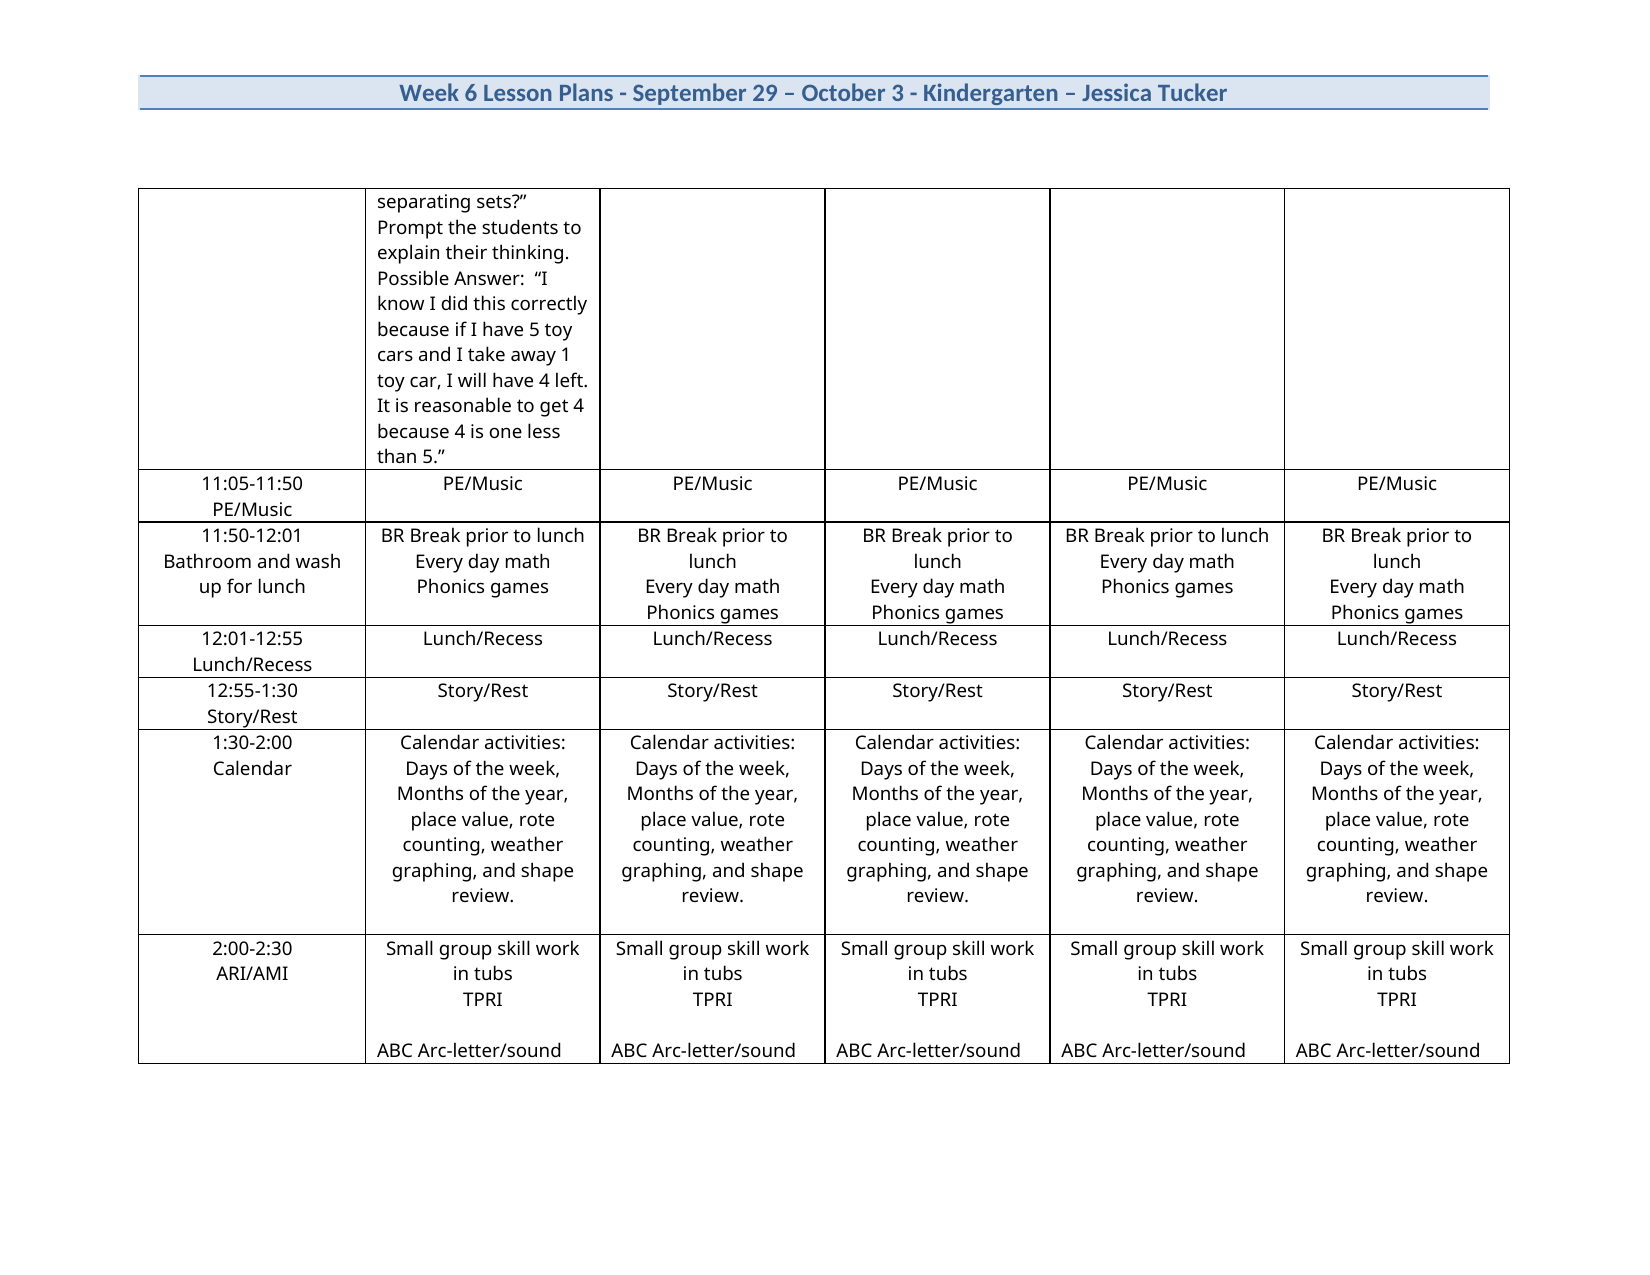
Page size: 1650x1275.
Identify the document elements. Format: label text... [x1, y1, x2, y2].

table_cell Lunch/Recess [1285, 626, 1509, 677]
table_cell Calendar activities: Days of the week, Months of the year, place value, rote counting, weather graphing, and shape review. [601, 730, 824, 934]
table_cell Calendar activities: Days of the week, Months of the year, place value, rote counting, weather graphing, and shape review. [366, 730, 599, 934]
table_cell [366, 935, 599, 1062]
table_cell PE/Music [826, 470, 1049, 521]
table_cell PE/Music [366, 470, 599, 521]
table_cell Story/Rest [366, 678, 599, 729]
table_cell 12:01-12:55 Lunch/Recess [139, 626, 365, 677]
table_cell 1:30-2:00 Calendar [139, 730, 365, 934]
table_cell Calendar activities: Days of the week, Months of the year, place value, rote counting, weather graphing, and shape review. [1051, 730, 1284, 934]
table_cell 2:00-2:30 ARI/AMI [139, 935, 365, 1062]
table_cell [139, 189, 365, 469]
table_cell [1051, 935, 1284, 1062]
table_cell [601, 189, 824, 469]
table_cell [601, 935, 824, 1062]
table_cell BR Break prior to lunch Every day math Phonics games [601, 523, 824, 624]
table_cell Story/Rest [601, 678, 824, 729]
table_cell Story/Rest [1051, 678, 1284, 729]
table_cell PE/Music [601, 470, 824, 521]
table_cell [1051, 189, 1284, 469]
table_cell 12:55-1:30 Story/Rest [139, 678, 365, 729]
table_cell Lunch/Recess [366, 626, 599, 677]
table_cell 11:05-11:50 PE/Music [139, 470, 365, 521]
table_cell Story/Rest [826, 678, 1049, 729]
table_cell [826, 935, 1049, 1062]
table_cell PE/Music [1051, 470, 1284, 521]
table_cell BR Break prior to lunch Every day math Phonics games [1285, 523, 1509, 624]
table_cell BR Break prior to lunch Every day math Phonics games [366, 523, 599, 624]
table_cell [366, 189, 599, 469]
table_cell Calendar activities: Days of the week, Months of the year, place value, rote counting, weather graphing, and shape review. [826, 730, 1049, 934]
table_cell Calendar activities: Days of the week, Months of the year, place value, rote counting, weather graphing, and shape review. [1285, 730, 1509, 934]
table_cell 11:50-12:01 Bathroom and wash up for lunch [139, 523, 365, 624]
table_cell Lunch/Recess [1051, 626, 1284, 677]
table_cell BR Break prior to lunch Every day math Phonics games [826, 523, 1049, 624]
table_cell Story/Rest [1285, 678, 1509, 729]
table_cell PE/Music [1285, 470, 1509, 521]
table_cell BR Break prior to lunch Every day math Phonics games [1051, 523, 1284, 624]
table_cell Lunch/Recess [826, 626, 1049, 677]
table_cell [1285, 189, 1509, 469]
table_cell Lunch/Recess [601, 626, 824, 677]
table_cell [1285, 935, 1509, 1062]
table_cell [826, 189, 1049, 469]
